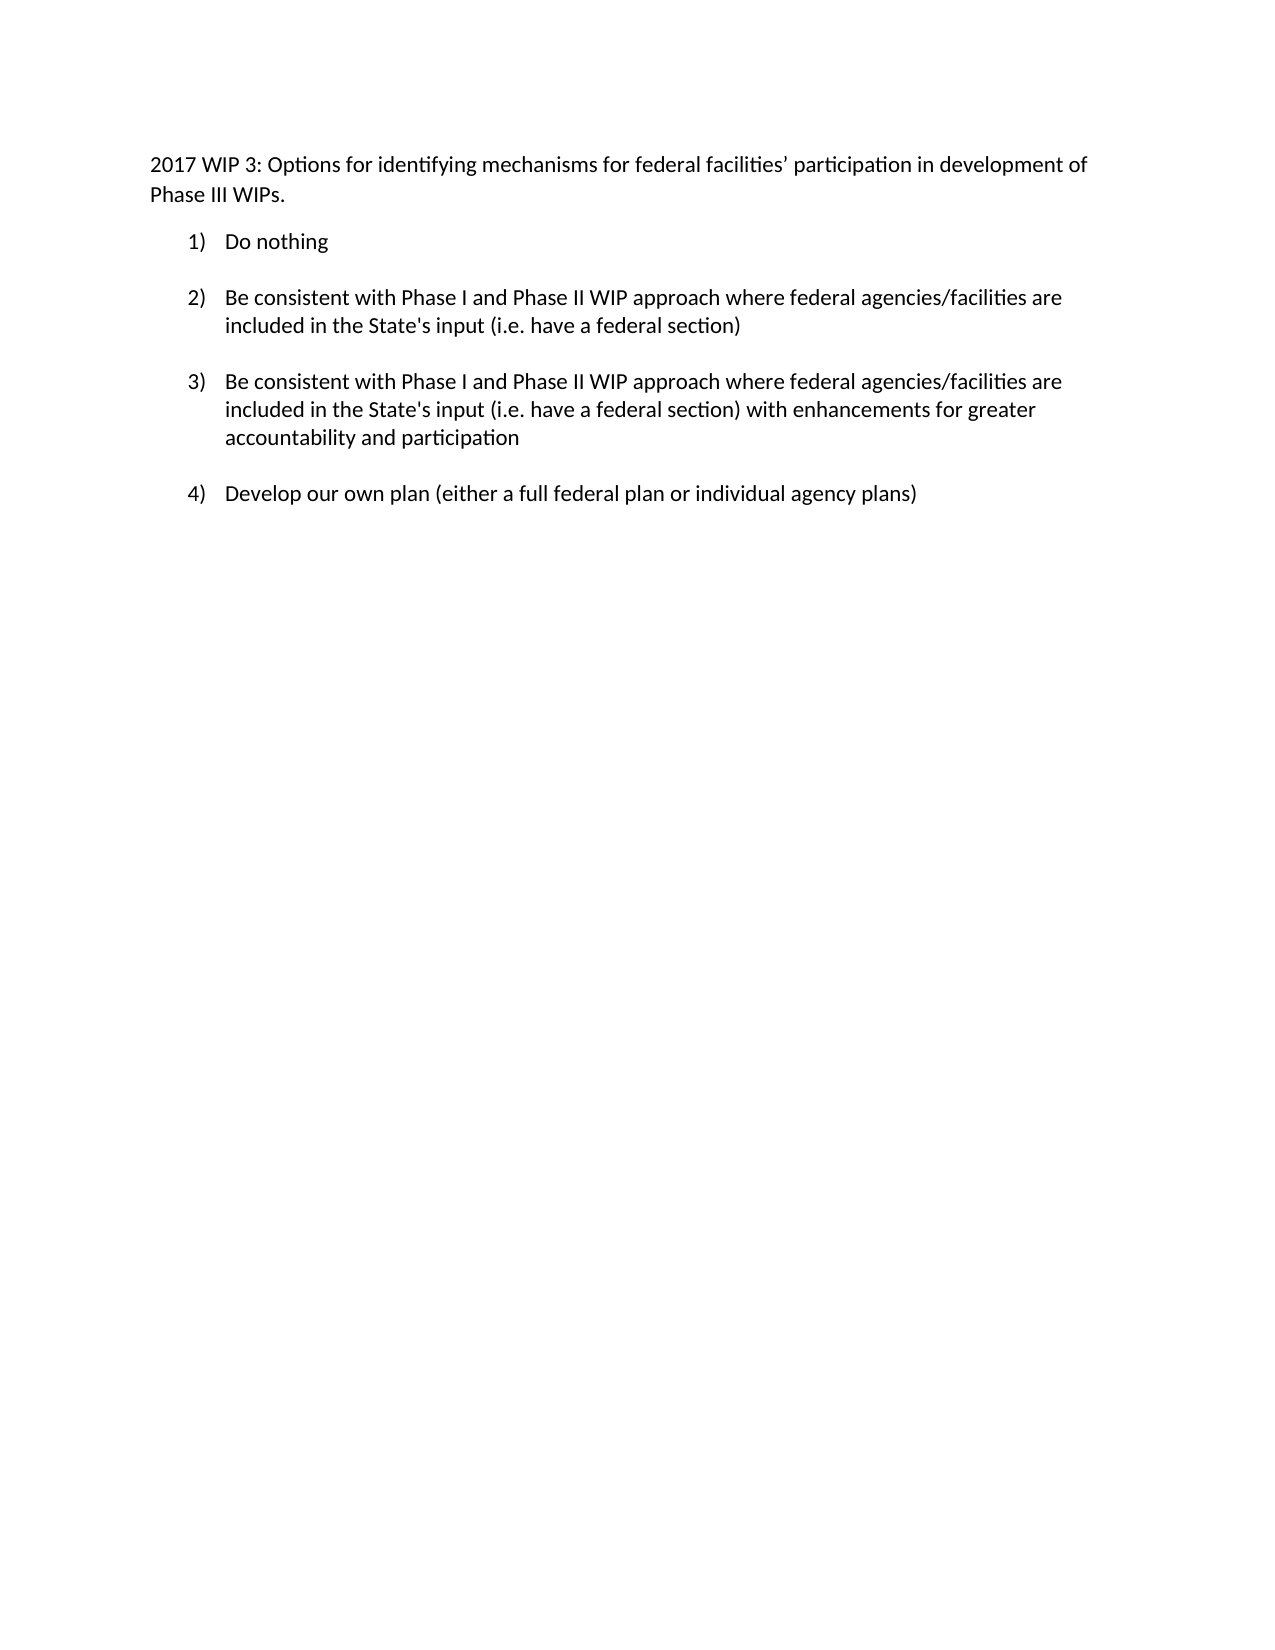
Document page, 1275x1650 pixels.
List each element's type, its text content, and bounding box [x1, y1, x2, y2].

list Do nothing [187, 227, 1125, 255]
list Develop our own plan (either a full federal plan or individual agency plans) [187, 479, 1125, 507]
list Be consistent with Phase I and Phase II WIP approach where federal agencies/facilities are included in the State's input (i.e. have a federal section) [187, 283, 1125, 339]
text 2017 WIP 3: Options for identifying mechanisms for federal facilities’ participation in development of Phase III WIPs. [150, 150, 1125, 208]
list Be consistent with Phase I and Phase II WIP approach where federal agencies/facilities are included in the State's input (i.e. have a federal section) with enhancements for greater accountability and participation [187, 367, 1125, 451]
